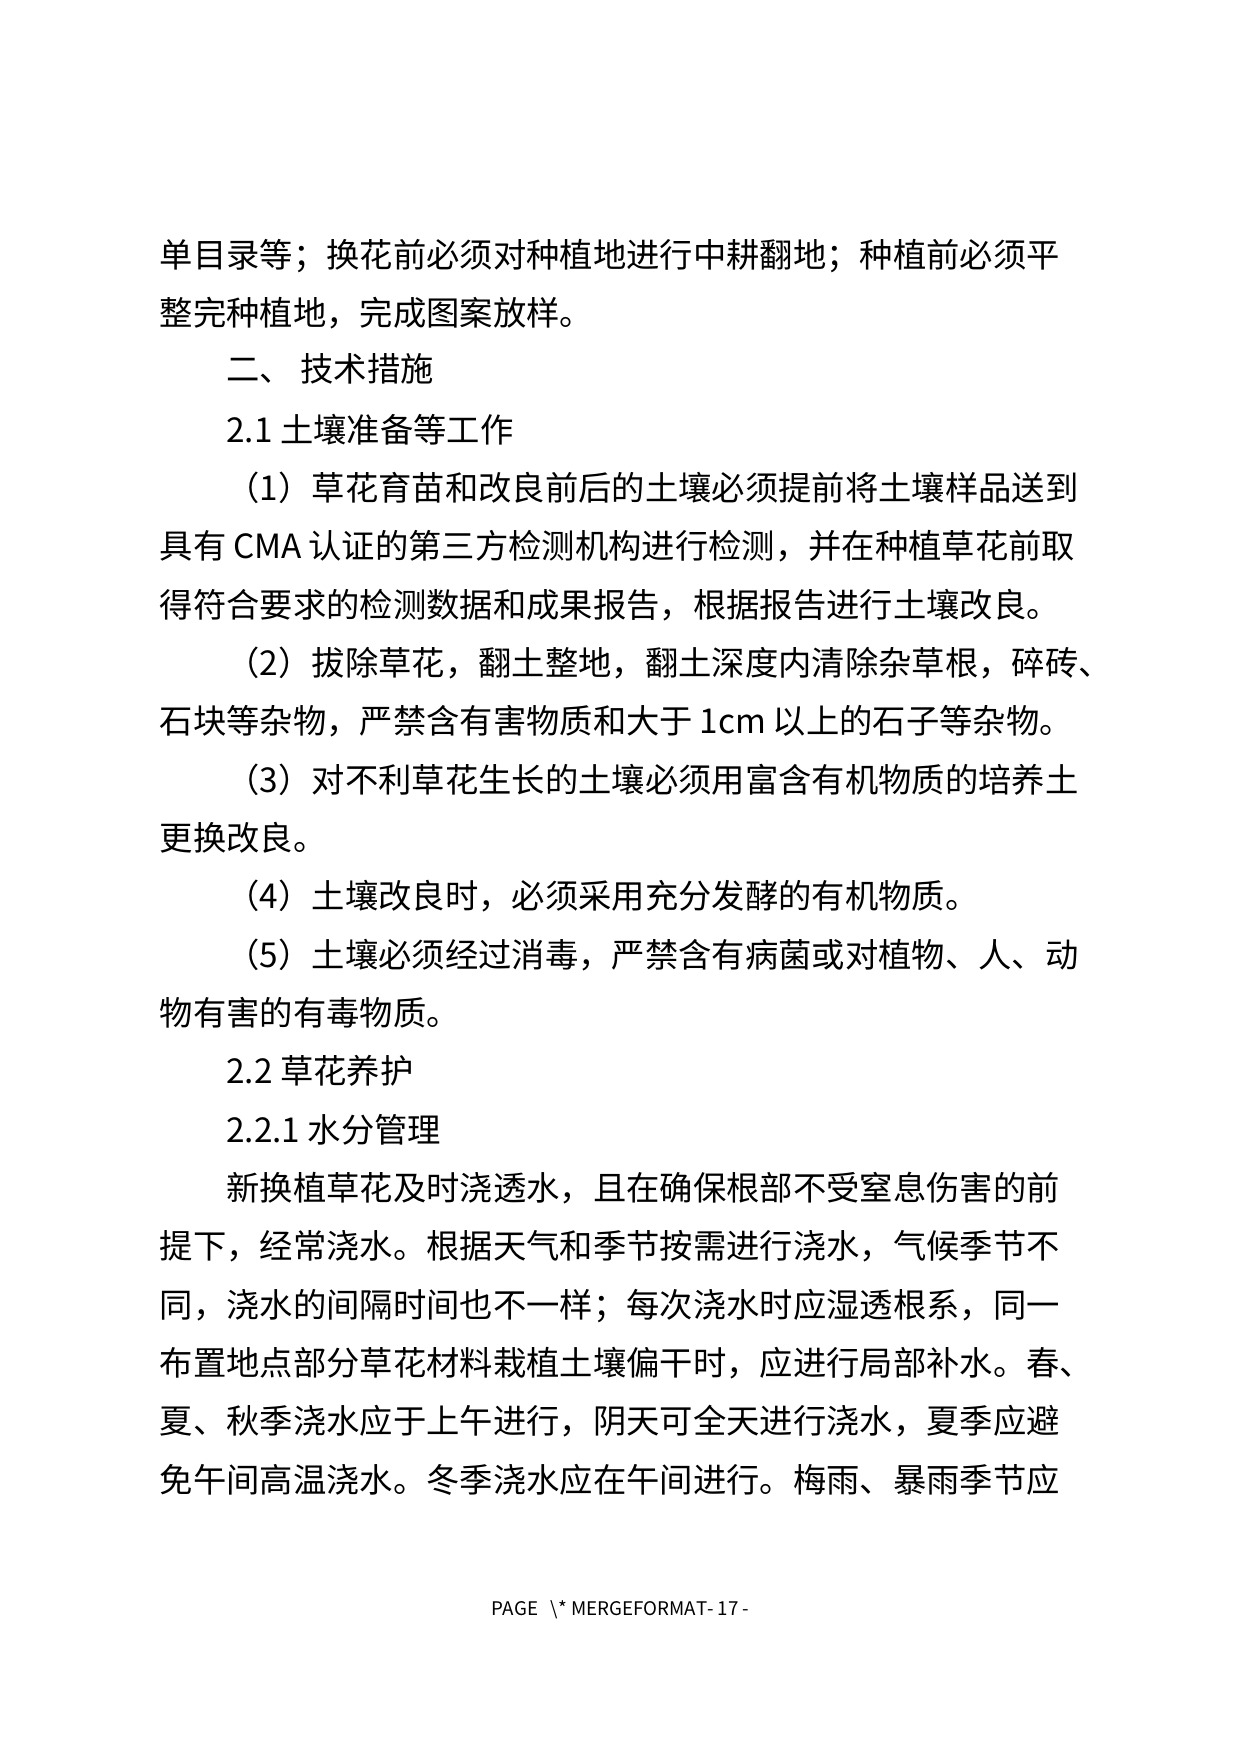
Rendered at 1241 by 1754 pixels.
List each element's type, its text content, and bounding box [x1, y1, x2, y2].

text （1）草花育苗和改良前后的土壤必须提前将土壤样品送到具有CMA认证的第三方检测机构进行检测，并在种植草花前取得符合要求的检测数据和成果报告，根据报告进行土壤改良。 [159, 452, 1081, 627]
text （3）对不利草花生长的土壤必须用富含有机物质的培养土更换改良。 [159, 743, 1081, 860]
text （4）土壤改良时，必须采用充分发酵的有机物质。 [159, 860, 1081, 918]
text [159, 1152, 1081, 1502]
text 二、 技术措施 [159, 335, 1081, 393]
text 2.2 草花养护 [159, 1035, 1081, 1093]
text （5）土壤必须经过消毒，严禁含有病菌或对植物、人、动物有害的有毒物质。 [159, 918, 1081, 1035]
text 2.1 土壤准备等工作 [159, 393, 1081, 452]
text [159, 218, 1081, 335]
text 2.2.1 水分管理 [159, 1093, 1081, 1152]
text （2）拔除草花，翻土整地，翻土深度内清除杂草根，碎砖、石块等杂物，严禁含有害物质和大于1cm以上的石子等杂物。 [159, 627, 1081, 743]
